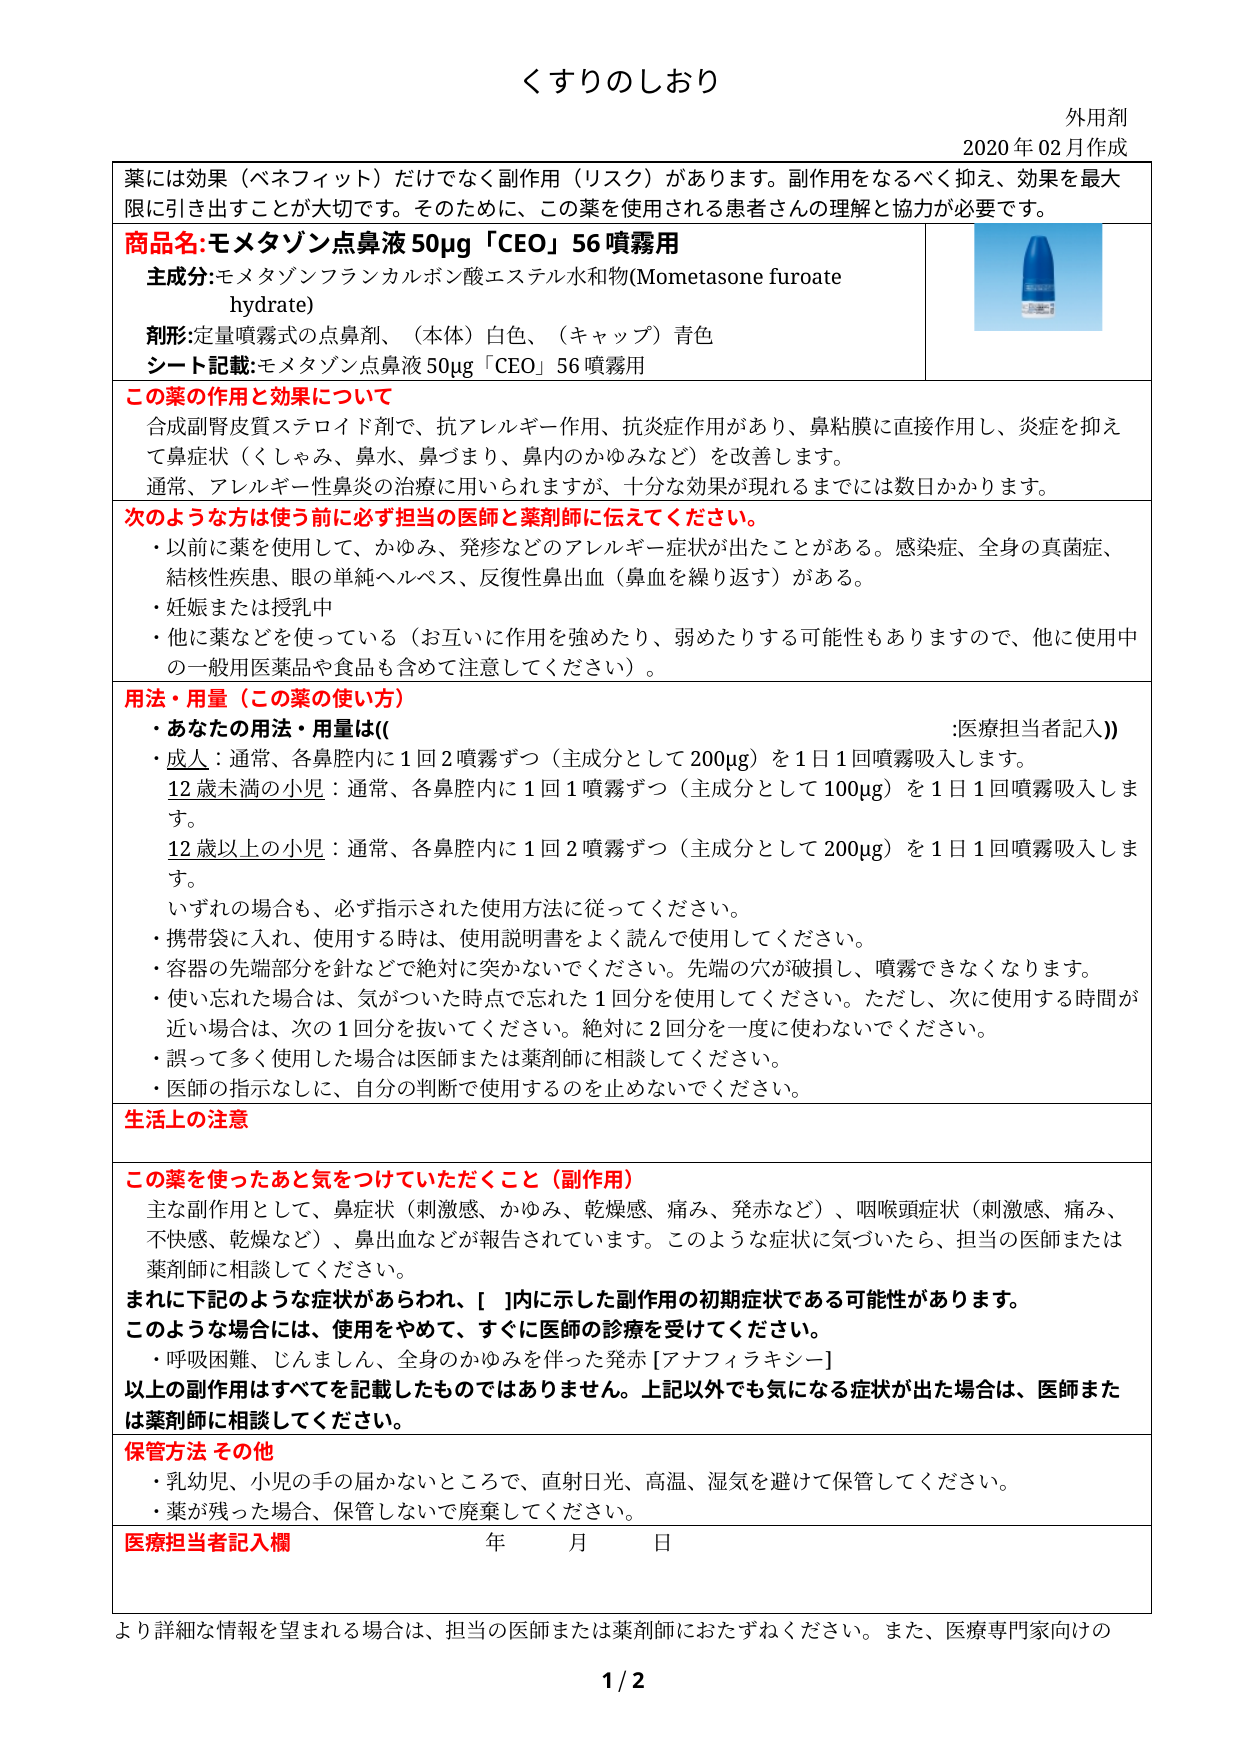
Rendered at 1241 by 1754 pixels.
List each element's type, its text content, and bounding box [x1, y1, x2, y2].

table_header 薬には効果（ベネフィット）だけでなく副作用（リスク）があります。副作用をなるべく抑え、効果を最大限に引き出すことが大切です。そのために、この薬を使用される患者さんの理解と協力が必要です。 [113, 163, 1151, 223]
table_cell 商品名:モメタゾン点鼻液50μg「CEO」56噴霧用 主成分:モメタゾンフランカルボン酸エステル水和物(Mometasone furoate hydrate) 剤形:定量噴霧式の点鼻剤、（本体）白色、（キャップ）青色 シート記載:モメタゾン点鼻液50μg「CEO」56噴霧用 [113, 224, 925, 379]
text 2020年02月作成 [112, 131, 1128, 161]
table_cell 医療担当者記入欄 年 月 日 [113, 1526, 1151, 1613]
table_cell 生活上の注意 [113, 1104, 1151, 1162]
table_cell この薬を使ったあと気をつけていただくこと（副作用） 主な副作用として、鼻症状（刺激感、かゆみ、乾燥感、痛み、発赤など）、咽喉頭症状（刺激感、痛み、不快感、乾燥など）、鼻出血などが報告されています。このような症状に気づいたら、担当の医師または薬剤師に相談してください。 まれに下記のような症状があらわれ、[ ]内に示した副作用の初期症状である可能性があります。 このような場合には、使用をやめて、すぐに医師の診療を受けてください。 ・呼吸困難、じんましん、全身のかゆみを伴った発赤 [アナフィラキシー] 以上の副作用はすべてを記載したものではありません。上記以外でも気になる症状が出た場合は、医師または薬剤師に相談してください。 [113, 1163, 1151, 1434]
table_cell 次のような方は使う前に必ず担当の医師と薬剤師に伝えてください。 ・以前に薬を使用して、かゆみ、発疹などのアレルギー症状が出たことがある。感染症、全身の真菌症、結核性疾患、眼の単純ヘルペス、反復性鼻出血（鼻血を繰り返す）がある。 ・妊娠または授乳中 ・他に薬などを使っている（お互いに作用を強めたり、弱めたりする可能性もありますので、他に使用中の一般用医薬品や食品も含めて注意してください）。 [113, 501, 1151, 681]
text くすりのしおり [112, 59, 1128, 101]
text 外用剤 [112, 101, 1128, 131]
table_cell 用法・用量（この薬の使い方） ・あなたの用法・用量は(( :医療担当者記入)) ・成人：通常、各鼻腔内に1回2噴霧ずつ（主成分として200μg）を1日1回噴霧吸入します。 12歳未満の小児：通常、各鼻腔内に1回1噴霧ずつ（主成分として100μg）を1日1回噴霧吸入します。 12歳以上の小児：通常、各鼻腔内に1回2噴霧ずつ（主成分として200μg）を1日1回噴霧吸入します。 いずれの場合も、必ず指示された使用方法に従ってください。 ・携帯袋に入れ、使用する時は、使用説明書をよく読んで使用してください。 ・容器の先端部分を針などで絶対に突かないでください。先端の穴が破損し、噴霧できなくなります。 ・使い忘れた場合は、気がついた時点で忘れた1回分を使用してください。ただし、次に使用する時間が近い場合は、次の1回分を抜いてください。絶対に2回分を一度に使わないでください。 ・誤って多く使用した場合は医師または薬剤師に相談してください。 ・医師の指示なしに、自分の判断で使用するのを止めないでください。 [113, 682, 1151, 1102]
table_cell [926, 224, 1151, 379]
table_cell 保管方法 その他 ・乳幼児、小児の手の届かないところで、直射日光、高温、湿気を避けて保管してください。 ・薬が残った場合、保管しないで廃棄してください。 [113, 1435, 1151, 1525]
table_cell この薬の作用と効果について 合成副腎皮質ステロイド剤で、抗アレルギー作用、抗炎症作用があり、鼻粘膜に直接作用し、炎症を抑えて鼻症状（くしゃみ、鼻水、鼻づまり、鼻内のかゆみなど）を改善します。 通常、アレルギー性鼻炎の治療に用いられますが、十分な効果が現れるまでには数日かかります。 [113, 381, 1151, 500]
picture [974, 223, 1103, 331]
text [112, 1614, 1128, 1644]
